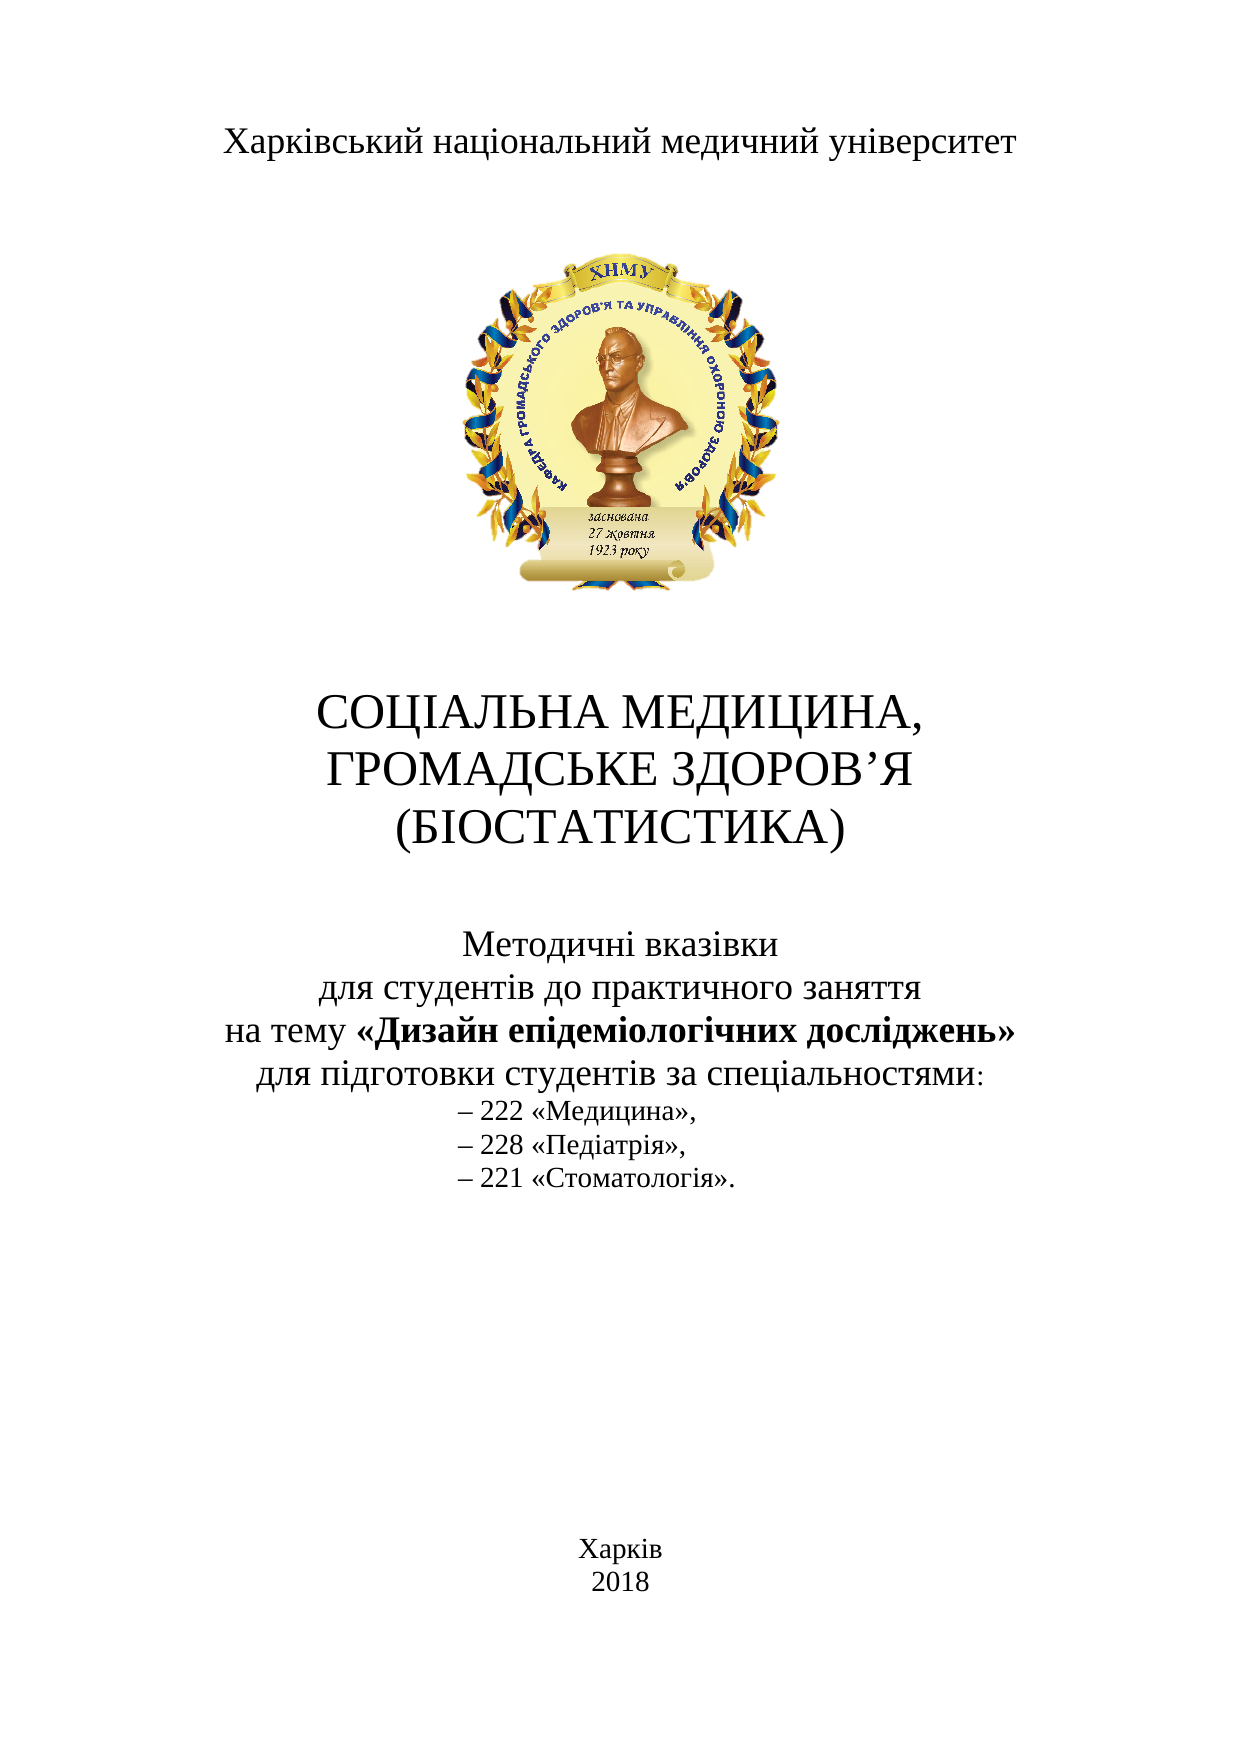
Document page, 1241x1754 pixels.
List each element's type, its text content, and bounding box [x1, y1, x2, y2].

text – 228 «Педіатрія», [458, 1127, 1122, 1161]
picture [427, 228, 814, 615]
text Харків [118, 1531, 1122, 1564]
text Методичні вказівки [118, 921, 1122, 964]
text – 222 «Медицина», [458, 1093, 1122, 1127]
text (БІОСТАТИСТИКА) [118, 796, 1122, 854]
text – 221 «Стоматологія». [458, 1161, 1122, 1194]
text для студентів до практичного заняття [118, 964, 1122, 1007]
text 2018 [118, 1564, 1122, 1598]
text ГРОМАДСЬКЕ ЗДОРОВ’Я [118, 739, 1122, 796]
text СОЦІАЛЬНА МЕДИЦИНА, [118, 681, 1122, 739]
text Харківський національний медичний університет [118, 118, 1122, 161]
text для підготовки студентів за спеціальностями: [118, 1050, 1122, 1093]
text на тему «Дизайн епідеміологічних досліджень» [118, 1007, 1122, 1050]
